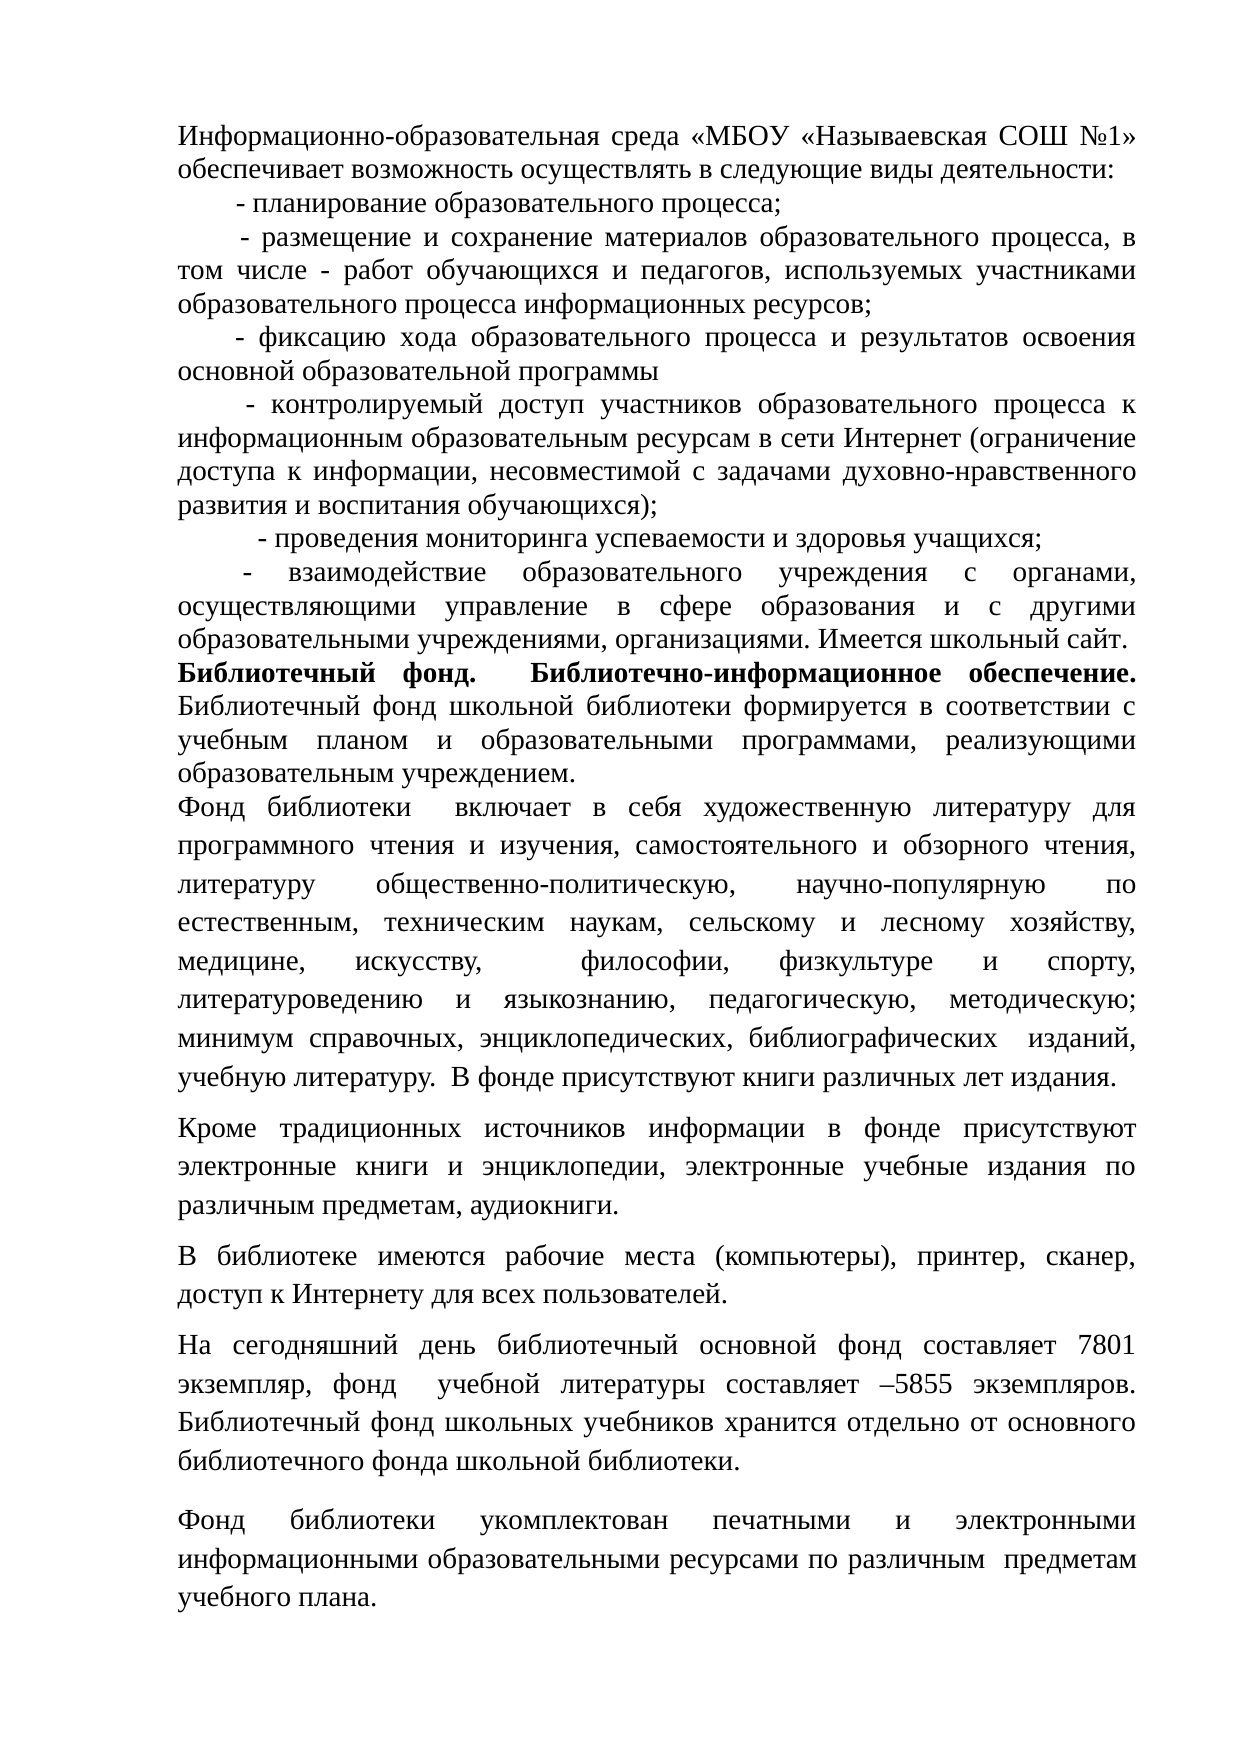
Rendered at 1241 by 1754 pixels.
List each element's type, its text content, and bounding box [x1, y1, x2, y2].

text Библиотечный фонд. Библиотечно-информационное обеспечение. Библиотечный фонд школьной библиотеки формируется в соответствии с учебным планом и образовательными программами, реализующими образовательным учреждением. [177, 655, 1137, 789]
text Информационно-образовательная среда «МБОУ «Называевская СОШ №1» обеспечивает возможность осуществлять в следующие виды деятельности: [177, 118, 1137, 185]
text - взаимодействие образовательного учреждения с органами, осуществляющими управление в сфере образования и с другими образовательными учреждениями, организациями. Имеется школьный сайт. [177, 554, 1137, 655]
text - планирование образовательного процесса; [177, 185, 1137, 219]
text На сегодняшний день библиотечный основной фонд составляет 7801 экземпляр, фонд учебной литературы составляет –5855 экземпляров. Библиотечный фонд школьных учебников хранится отдельно от основного библиотечного фонда школьной библиотеки. [177, 1327, 1137, 1477]
text Фонд библиотеки укомплектован печатными и электронными информационными образовательными ресурсами по различным предметам учебного плана. [177, 1502, 1137, 1613]
text - размещение и сохранение материалов образовательного процесса, в том числе - работ обучающихся и педагогов, используемых участниками образовательного процесса информационных ресурсов; [177, 219, 1137, 319]
text - фиксацию хода образовательного процесса и результатов освоения основной образовательной программы [177, 319, 1137, 386]
text В библиотеке имеются рабочие места (компьютеры), принтер, сканер, доступ к Интернету для всех пользователей. [177, 1238, 1137, 1310]
text - контролируемый доступ участников образовательного процесса к информационным образовательным ресурсам в сети Интернет (ограничение доступа к информации, несовместимой с задачами духовно-нравственного развития и воспитания обучающихся); [177, 386, 1137, 521]
text - проведения мониторинга успеваемости и здоровья учащихся; [177, 521, 1137, 554]
text Фонд библиотеки включает в себя художественную литературу для программного чтения и изучения, самостоятельного и обзорного чтения, литературу общественно-политическую, научно-популярную по естественным, техническим наукам, сельскому и лесному хозяйству, медицине, искусству, философии, физкультуре и спорту, литературоведению и языкознанию, педагогическую, методическую; минимум справочных, энциклопедических, библиографических изданий, учебную литературу. В фонде присутствуют книги различных лет издания. [177, 789, 1137, 1092]
text Кроме традиционных источников информации в фонде присутствуют электронные книги и энциклопедии, электронные учебные издания по различным предметам, аудиокниги. [177, 1110, 1137, 1220]
